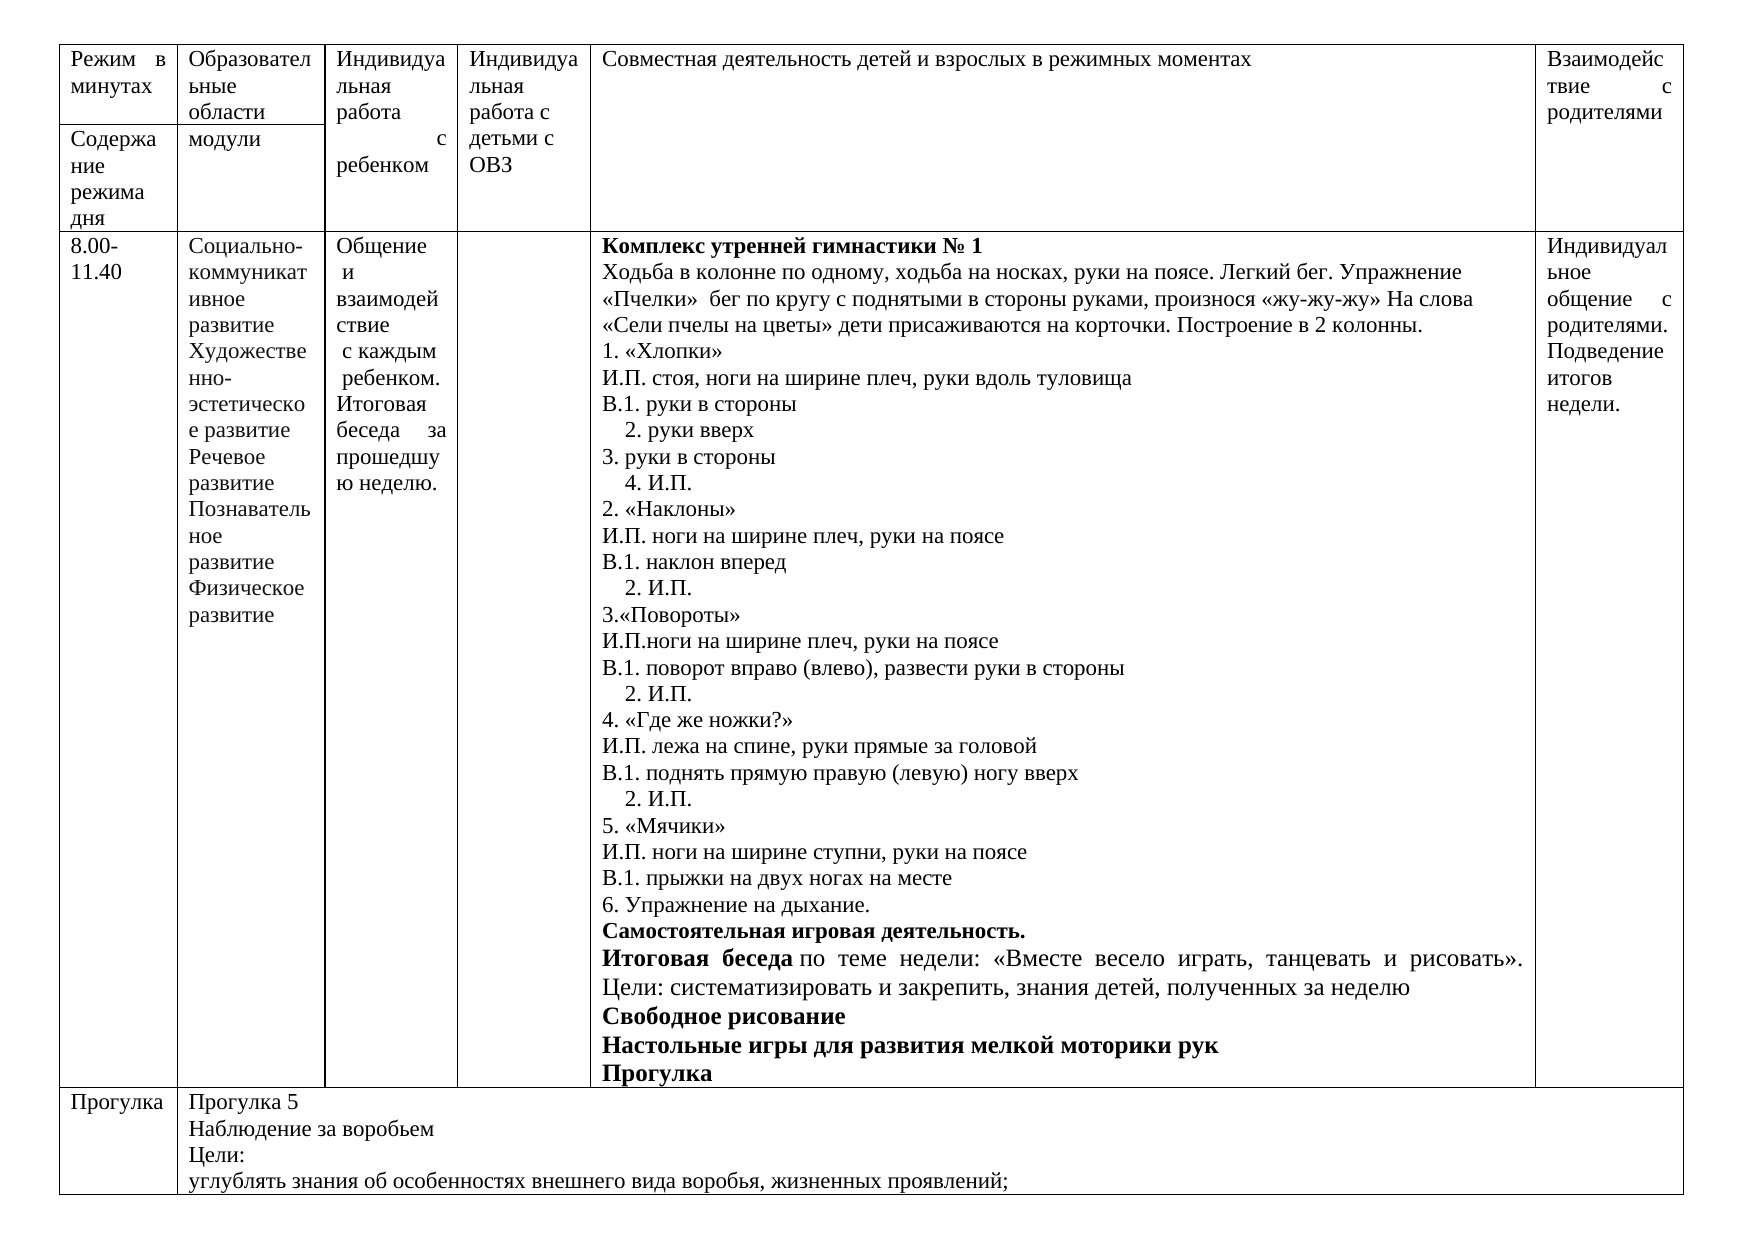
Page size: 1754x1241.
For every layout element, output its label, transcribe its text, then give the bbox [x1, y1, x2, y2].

table_cell Содержание режима дня [60, 125, 177, 231]
table_cell Комплекс утренней гимнастики № 1 Ходьба в колонне по одному, ходьба на носках, руки на поясе. Легкий бег. Упражнение «Пчелки» бег по кругу с поднятыми в стороны руками, произнося «жу-жу-жу» На слова «Сели пчелы на цветы» дети присаживаются на корточки. Построение в 2 колонны. 1. «Хлопки» И.П. стоя, ноги на ширине плеч, руки вдоль туловища В.1. руки в стороны 2. руки вверх 3. руки в стороны 4. И.П. 2. «Наклоны» И.П. ноги на ширине плеч, руки на поясе В.1. наклон вперед 2. И.П. 3.«Повороты» И.П.ноги на ширине плеч, руки на поясе В.1. поворот вправо (влево), развести руки в стороны 2. И.П. 4. «Где же ножки?» И.П. лежа на спине, руки прямые за головой В.1. поднять прямую правую (левую) ногу вверх 2. И.П. 5. «Мячики» И.П. ноги на ширине ступни, руки на поясе В.1. прыжки на двух ногах на месте 6. Упражнение на дыхание. Самостоятельная игровая деятельность. Итоговая беседа по теме недели: «Вместе весело играть, танцевать и рисовать». Цели: систематизировать и закрепить, знания детей, полученных за неделю Свободное рисование Настольные игры для развития мелкой моторики рук Прогулка [591, 232, 1535, 1087]
table_header Режим в минутах [60, 45, 177, 124]
table_header Совместная деятельность детей и взрослых в режимных моментах [591, 45, 1535, 231]
table_header Образовательные области [178, 45, 324, 124]
table_cell Общение и взаимодействие с каждым ребенком. Итоговая беседа за прошедшую неделю. [326, 232, 457, 1087]
table_cell Прогулка [60, 1088, 177, 1194]
table_header Индивидуальная работа с детьми с ОВЗ [458, 45, 590, 231]
table_cell 8.00-11.40 [60, 232, 177, 1087]
table_cell модули [178, 125, 324, 231]
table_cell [178, 1088, 1683, 1194]
table_header Индивидуальная работа с ребенком [326, 45, 457, 231]
table_cell Индивидуальное общение с родителями. Подведение итогов недели. [1536, 232, 1683, 1087]
table_header Взаимодействие с родителями [1536, 45, 1683, 231]
table_cell [458, 232, 590, 1087]
table_cell Социально-коммуникативное развитие Художественно-эстетическое развитие Речевое развитие Познавательное развитие Физическое развитие [178, 232, 324, 1087]
